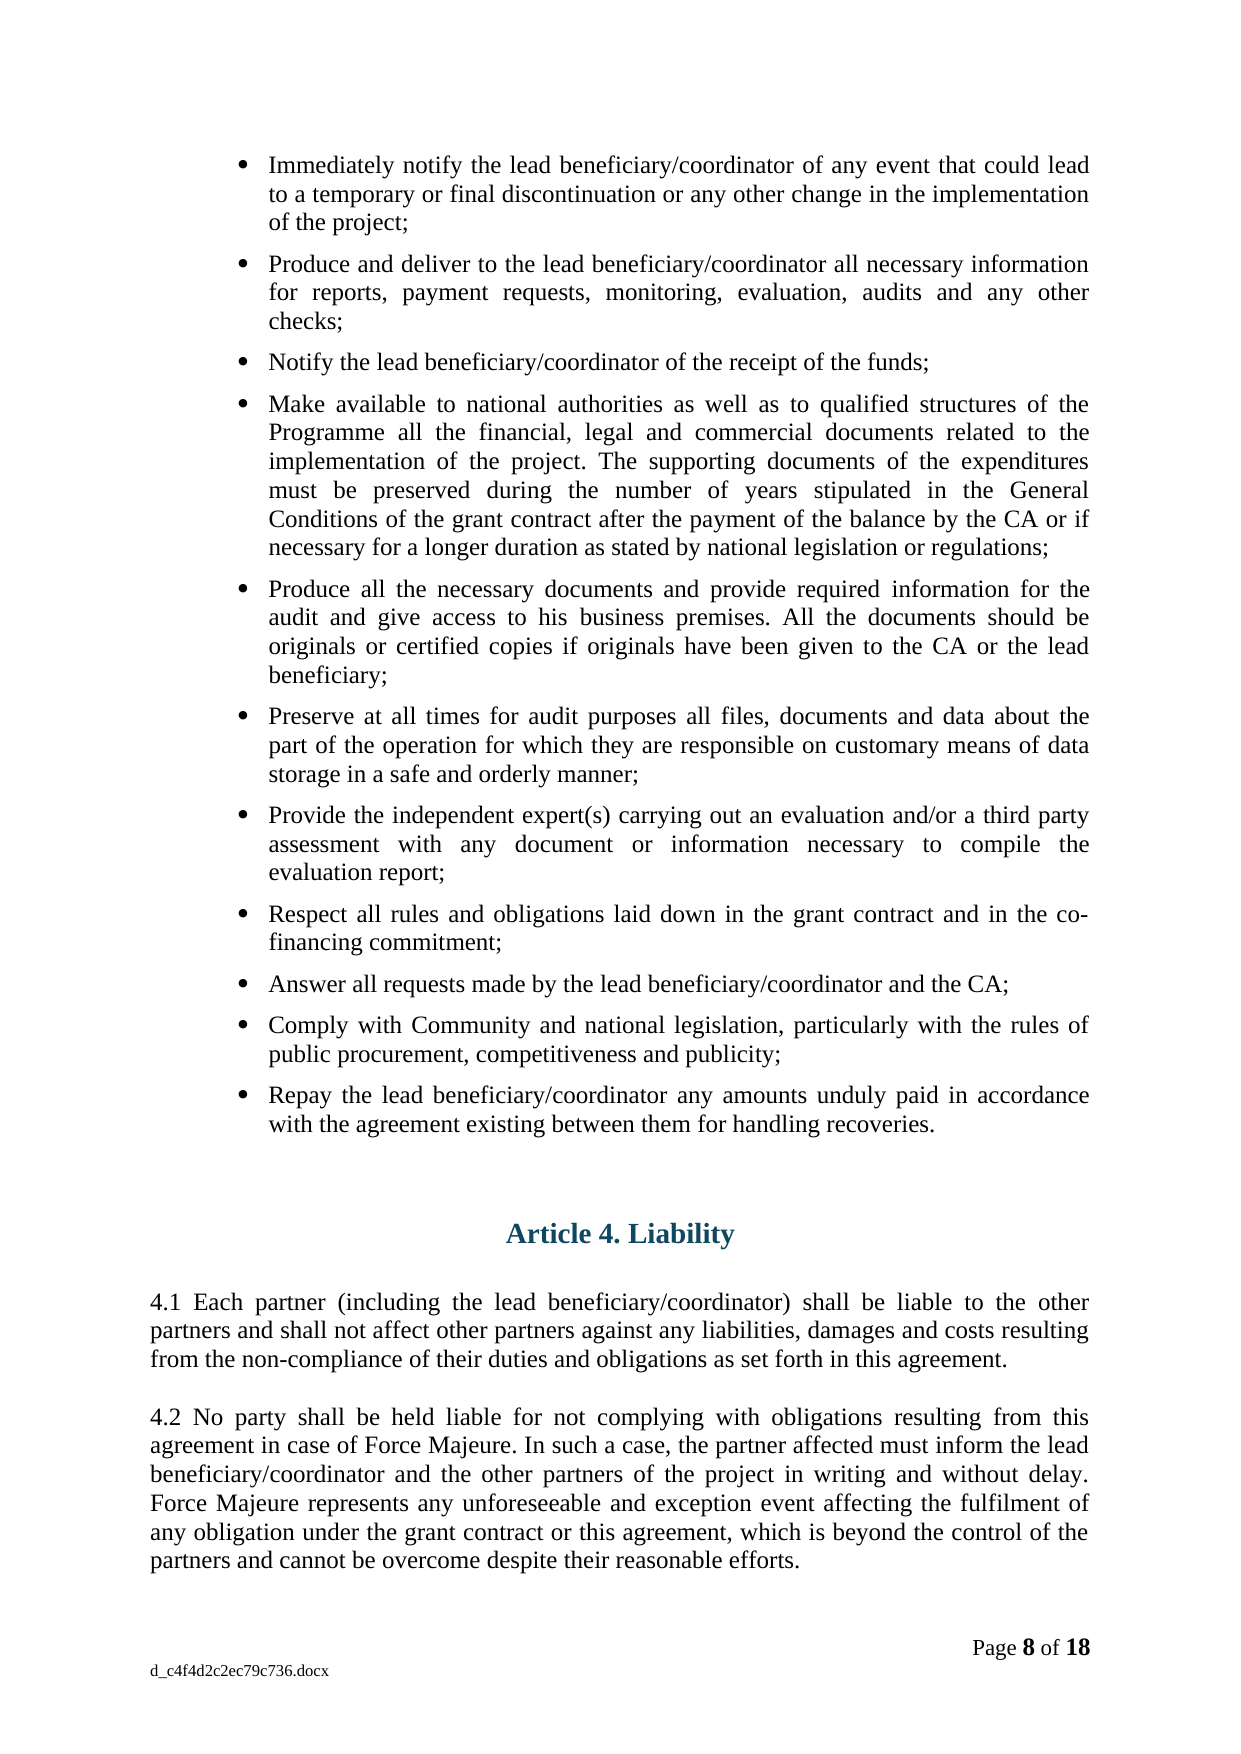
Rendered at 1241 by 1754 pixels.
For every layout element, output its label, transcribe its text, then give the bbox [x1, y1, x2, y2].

list Respect all rules and obligations laid down in the grant contract and in the co-financing commitment; [239, 899, 1090, 956]
list Comply with Community and national legislation, particularly with the rules of public procurement, competitiveness and publicity; [239, 1010, 1090, 1067]
list Produce and deliver to the lead beneficiary/coordinator all necessary information for reports, payment requests, monitoring, evaluation, audits and any other checks; [239, 249, 1090, 335]
list Produce all the necessary documents and provide required information for the audit and give access to his business premises. All the documents should be originals or certified copies if originals have been given to the CA or the lead beneficiary; [239, 574, 1090, 689]
list Notify the lead beneficiary/coordinator of the receipt of the funds; [239, 347, 1090, 376]
list Answer all requests made by the lead beneficiary/coordinator and the CA; [239, 969, 1090, 997]
list Repay the lead beneficiary/coordinator any amounts unduly paid in accordance with the agreement existing between them for handling recoveries. [239, 1080, 1090, 1137]
subtitle Article 4. Liability [150, 1216, 1090, 1250]
list Immediately notify the lead beneficiary/coordinator of any event that could lead to a temporary or final discontinuation or any other change in the implementation of the project; [239, 150, 1090, 236]
list Make available to national authorities as well as to qualified structures of the Programme all the financial, legal and commercial documents related to the implementation of the project. The supporting documents of the expenditures must be preserved during the number of years stipulated in the General Conditions of the grant contract after the payment of the balance by the CA or if necessary for a longer duration as stated by national legislation or regulations; [239, 389, 1090, 561]
list Preserve at all times for audit purposes all files, documents and data about the part of the operation for which they are responsible on customary means of data storage in a safe and orderly manner; [239, 701, 1090, 787]
text 4.1 Each partner (including the lead beneficiary/coordinator) shall be liable to the other partners and shall not affect other partners against any liabilities, damages and costs resulting from the non-compliance of their duties and obligations as set forth in this agreement. [150, 1287, 1090, 1373]
text 4.2 No party shall be held liable for not complying with obligations resulting from this agreement in case of Force Majeure. In such a case, the partner affected must inform the lead beneficiary/coordinator and the other partners of the project in writing and without delay. Force Majeure represents any unforeseeable and exception event affecting the fulfilment of any obligation under the grant contract or this agreement, which is beyond the control of the partners and cannot be overcome despite their reasonable efforts. [150, 1402, 1090, 1574]
list Provide the independent expert(s) carrying out an evaluation and/or a third party assessment with any document or information necessary to compile the evaluation report; [239, 800, 1090, 886]
